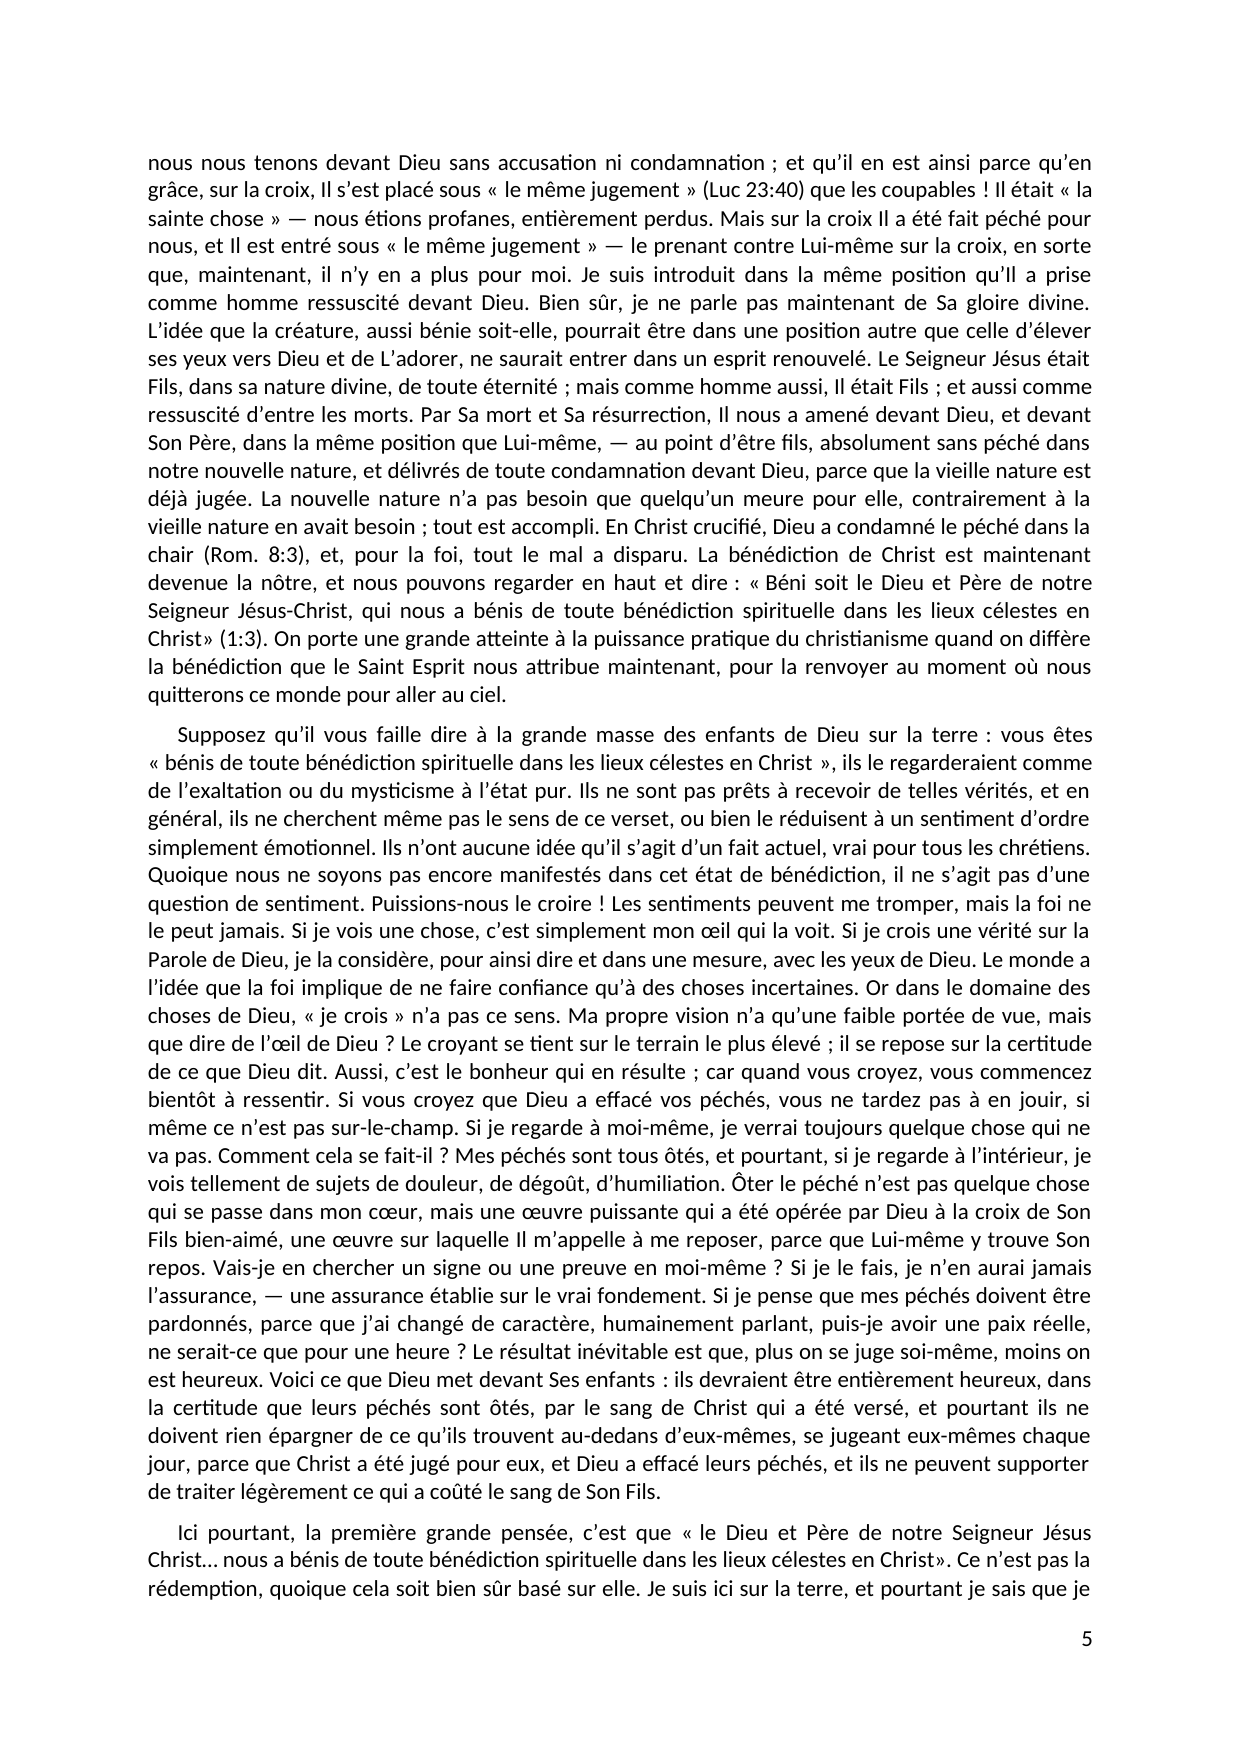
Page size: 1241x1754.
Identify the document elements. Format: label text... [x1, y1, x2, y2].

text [148, 1518, 1093, 1602]
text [148, 148, 1093, 708]
text Supposez qu’il vous faille dire à la grande masse des enfants de Dieu sur la terre : vous êtes « bénis de toute bénédiction spirituelle dans les lieux célestes en Christ », ils le regarderaient comme de l’exaltation ou du mysticisme à l’état pur. Ils ne sont pas prêts à recevoir de telles vérités, et en général, ils ne cherchent même pas le sens de ce verset, ou bien le réduisent à un sentiment d’ordre simplement émotionnel. Ils n’ont aucune idée qu’il s’agit d’un fait actuel, vrai pour tous les chrétiens. Quoique nous ne soyons pas encore manifestés dans cet état de bénédiction, il ne s’agit pas d’une question de sentiment. Puissions-nous le croire ! Les sentiments peuvent me tromper, mais la foi ne le peut jamais. Si je vois une chose, c’est simplement mon œil qui la voit. Si je crois une vérité sur la Parole de Dieu, je la considère, pour ainsi dire et dans une mesure, avec les yeux de Dieu. Le monde a l’idée que la foi implique de ne faire confiance qu’à des choses incertaines. Or dans le domaine des choses de Dieu, « je crois » n’a pas ce sens. Ma propre vision n’a qu’une faible portée de vue, mais que dire de l’œil de Dieu ? Le croyant se tient sur le terrain le plus élevé ; il se repose sur la certitude de ce que Dieu dit. Aussi, c’est le bonheur qui en résulte ; car quand vous croyez, vous commencez bientôt à ressentir. Si vous croyez que Dieu a effacé vos péchés, vous ne tardez pas à en jouir, si même ce n’est pas sur-le-champ. Si je regarde à moi-même, je verrai toujours quelque chose qui ne va pas. Comment cela se fait-il ? Mes péchés sont tous ôtés, et pourtant, si je regarde à l’intérieur, je vois tellement de sujets de douleur, de dégoût, d’humiliation. Ôter le péché n’est pas quelque chose qui se passe dans mon cœur, mais une œuvre puissante qui a été opérée par Dieu à la croix de Son Fils bien-aimé, une œuvre sur laquelle Il m’appelle à me reposer, parce que Lui-même y trouve Son repos. Vais-je en chercher un signe ou une preuve en moi-même ? Si je le fais, je n’en aurai jamais l’assurance, — une assurance établie sur le vrai fondement. Si je pense que mes péchés doivent être pardonnés, parce que j’ai changé de caractère, humainement parlant, puis-je avoir une paix réelle, ne serait-ce que pour une heure ? Le résultat inévitable est que, plus on se juge soi-même, moins on est heureux. Voici ce que Dieu met devant Ses enfants : ils devraient être entièrement heureux, dans la certitude que leurs péchés sont ôtés, par le sang de Christ qui a été versé, et pourtant ils ne doivent rien épargner de ce qu’ils trouvent au-dedans d’eux-mêmes, se jugeant eux-mêmes chaque jour, parce que Christ a été jugé pour eux, et Dieu a effacé leurs péchés, et ils ne peuvent supporter de traiter légèrement ce qui a coûté le sang de Son Fils. [148, 721, 1093, 1505]
